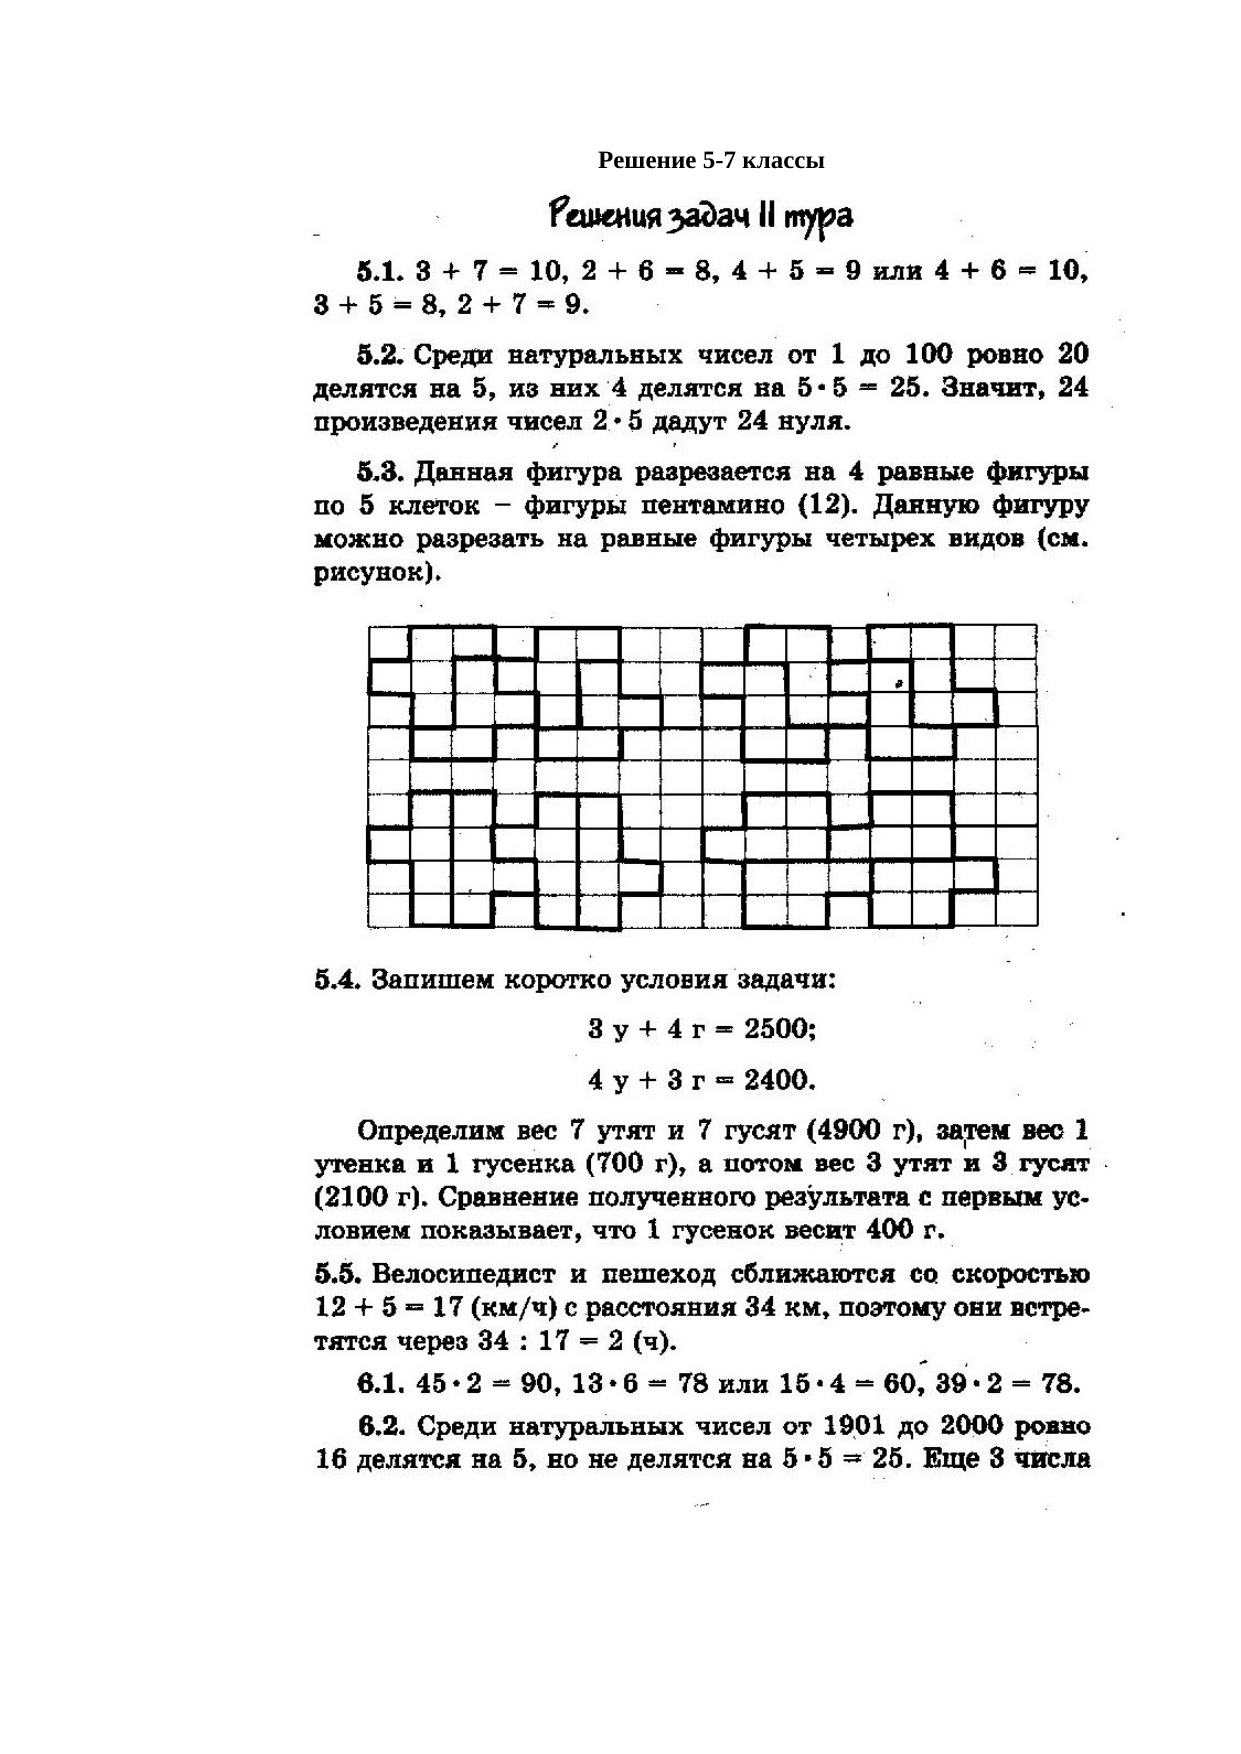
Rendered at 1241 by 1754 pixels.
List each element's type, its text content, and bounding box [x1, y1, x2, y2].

picture [291, 174, 1125, 1511]
